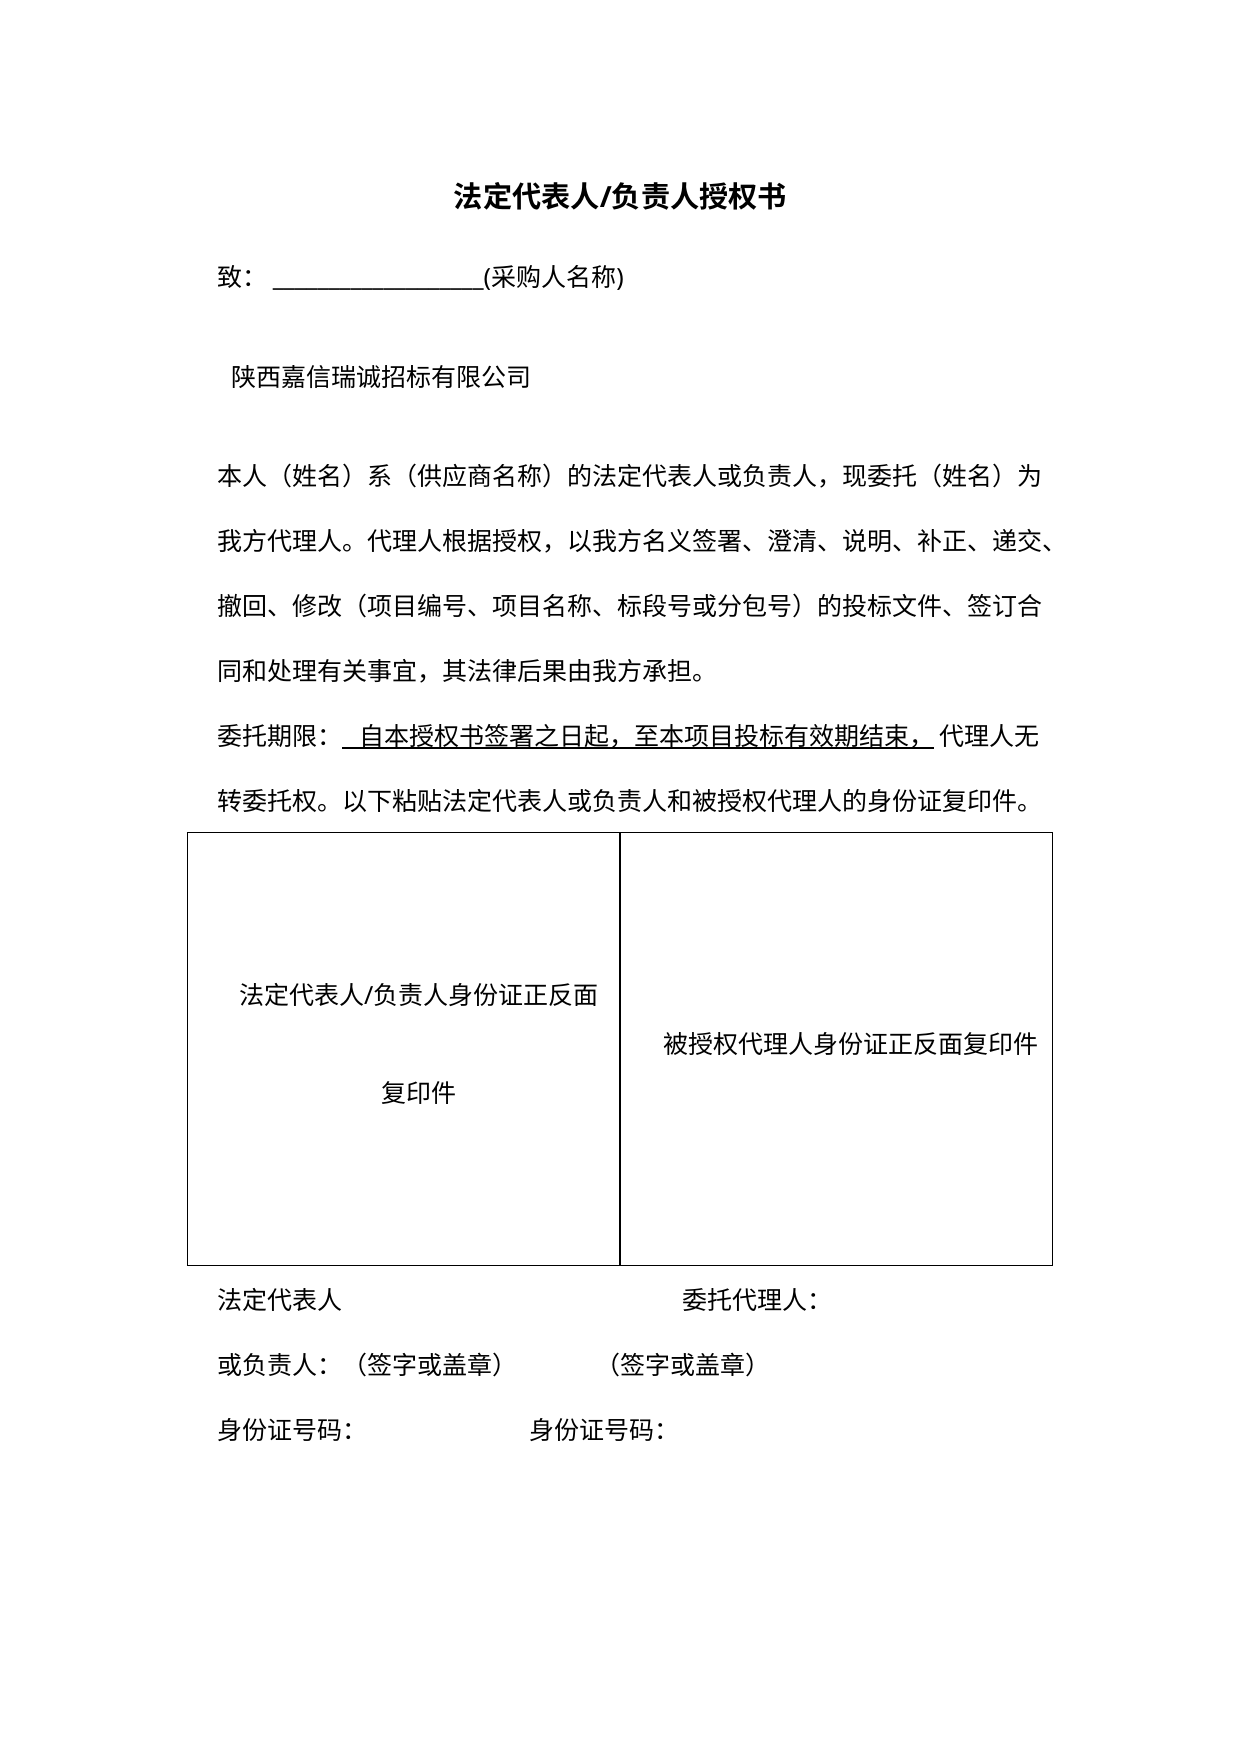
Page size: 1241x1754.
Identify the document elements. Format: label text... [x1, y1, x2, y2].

text 陕西嘉信瑞诚招标有限公司 [217, 343, 1053, 408]
text 或负责人：（签字或盖章） （签字或盖章） [217, 1331, 1053, 1396]
text 法定代表人/负责人授权书 [187, 162, 1053, 227]
table_header 被授权代理人身份证正反面复印件 [621, 833, 1052, 1265]
text 本人（姓名）系（供应商名称）的法定代表人或负责人，现委托（姓名）为我方代理人。代理人根据授权，以我方名义签署、澄清、说明、补正、递交、撤回、修改（项目编号、项目名称、标段号或分包号）的投标文件、签订合同和处理有关事宜，其法律后果由我方承担。 [217, 442, 1053, 702]
text 致： ___________________(采购人名称) [217, 243, 1053, 308]
table_header 法定代表人/负责人身份证正反面复印件 [188, 833, 619, 1265]
text 身份证号码： 身份证号码： [217, 1396, 1053, 1461]
text 法定代表人 委托代理人： [217, 1266, 1053, 1331]
text 委托期限： 自本授权书签署之日起，至本项目投标有效期结束， 代理人无转委托权。以下粘贴法定代表人或负责人和被授权代理人的身份证复印件。 [217, 702, 1053, 832]
